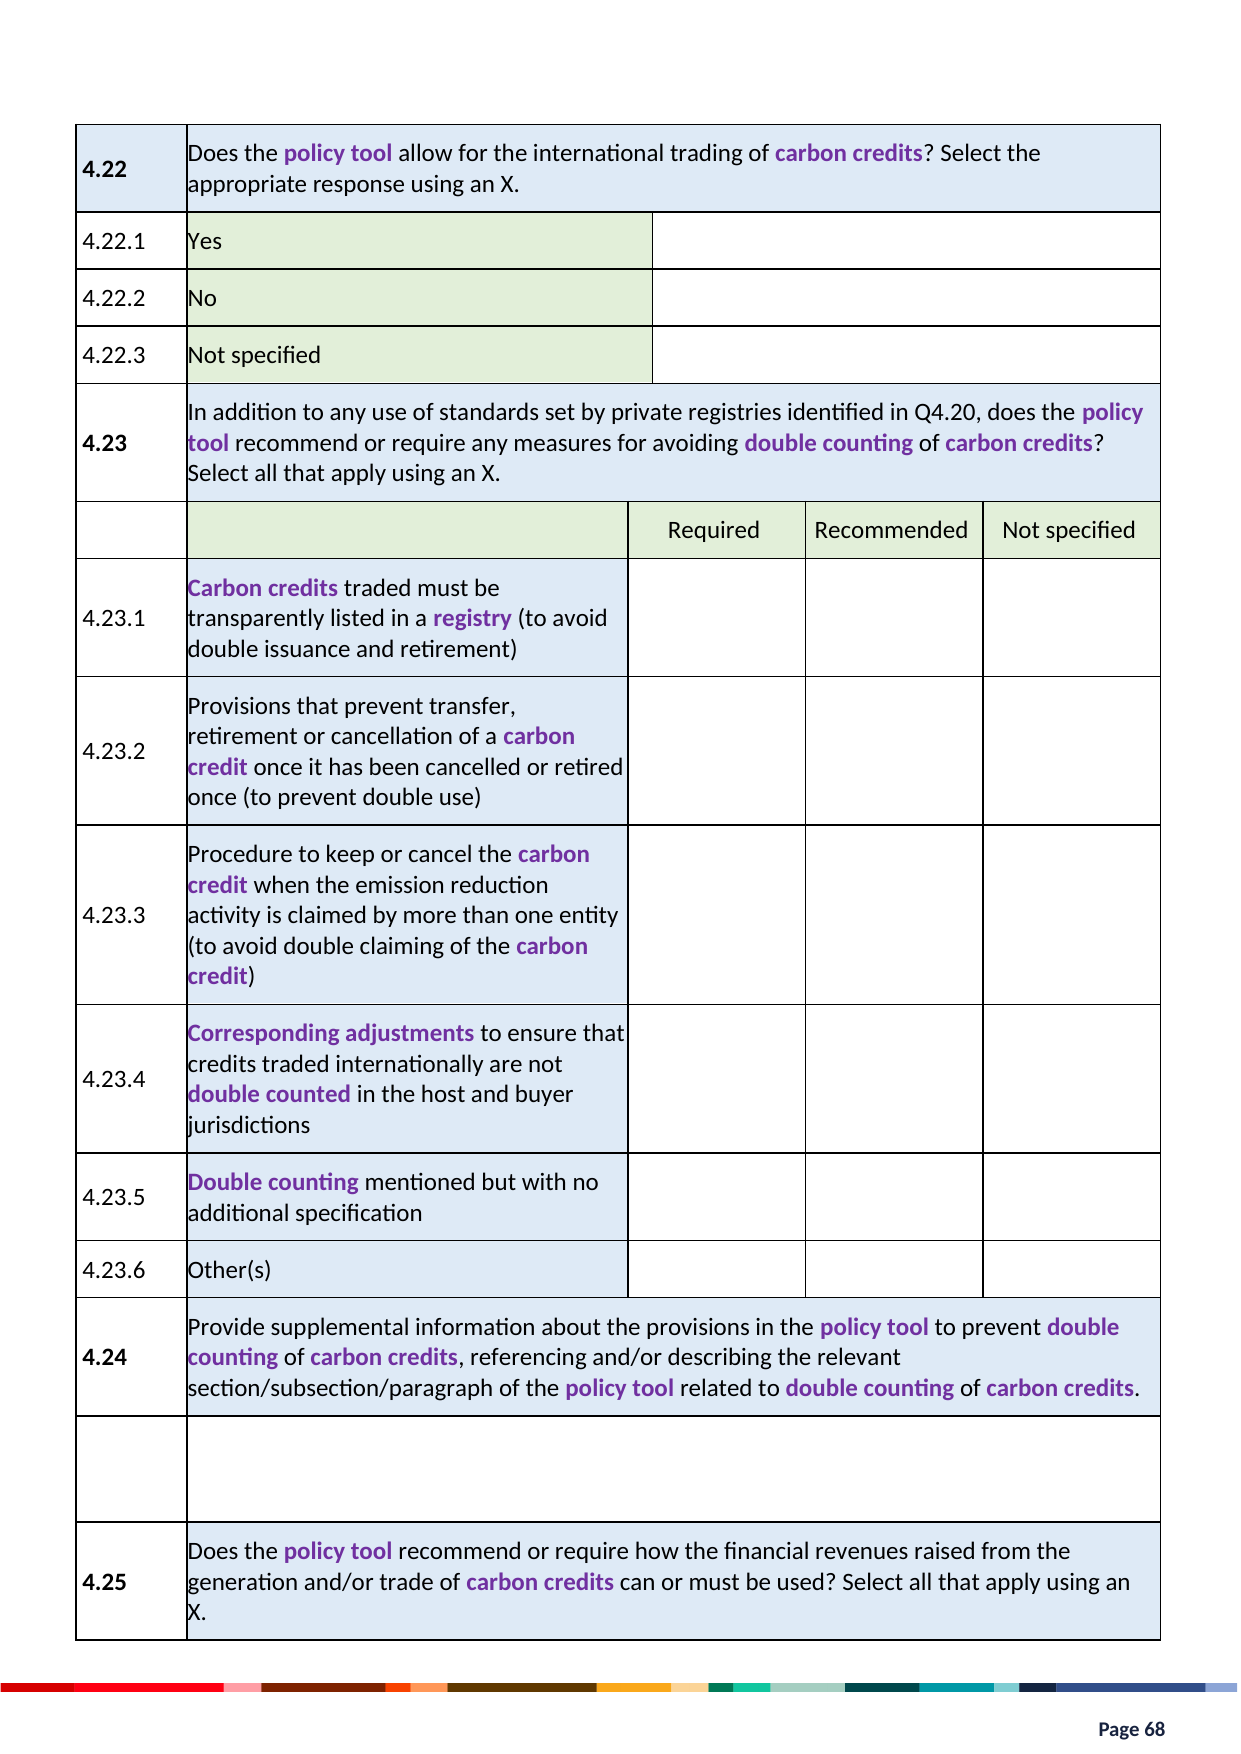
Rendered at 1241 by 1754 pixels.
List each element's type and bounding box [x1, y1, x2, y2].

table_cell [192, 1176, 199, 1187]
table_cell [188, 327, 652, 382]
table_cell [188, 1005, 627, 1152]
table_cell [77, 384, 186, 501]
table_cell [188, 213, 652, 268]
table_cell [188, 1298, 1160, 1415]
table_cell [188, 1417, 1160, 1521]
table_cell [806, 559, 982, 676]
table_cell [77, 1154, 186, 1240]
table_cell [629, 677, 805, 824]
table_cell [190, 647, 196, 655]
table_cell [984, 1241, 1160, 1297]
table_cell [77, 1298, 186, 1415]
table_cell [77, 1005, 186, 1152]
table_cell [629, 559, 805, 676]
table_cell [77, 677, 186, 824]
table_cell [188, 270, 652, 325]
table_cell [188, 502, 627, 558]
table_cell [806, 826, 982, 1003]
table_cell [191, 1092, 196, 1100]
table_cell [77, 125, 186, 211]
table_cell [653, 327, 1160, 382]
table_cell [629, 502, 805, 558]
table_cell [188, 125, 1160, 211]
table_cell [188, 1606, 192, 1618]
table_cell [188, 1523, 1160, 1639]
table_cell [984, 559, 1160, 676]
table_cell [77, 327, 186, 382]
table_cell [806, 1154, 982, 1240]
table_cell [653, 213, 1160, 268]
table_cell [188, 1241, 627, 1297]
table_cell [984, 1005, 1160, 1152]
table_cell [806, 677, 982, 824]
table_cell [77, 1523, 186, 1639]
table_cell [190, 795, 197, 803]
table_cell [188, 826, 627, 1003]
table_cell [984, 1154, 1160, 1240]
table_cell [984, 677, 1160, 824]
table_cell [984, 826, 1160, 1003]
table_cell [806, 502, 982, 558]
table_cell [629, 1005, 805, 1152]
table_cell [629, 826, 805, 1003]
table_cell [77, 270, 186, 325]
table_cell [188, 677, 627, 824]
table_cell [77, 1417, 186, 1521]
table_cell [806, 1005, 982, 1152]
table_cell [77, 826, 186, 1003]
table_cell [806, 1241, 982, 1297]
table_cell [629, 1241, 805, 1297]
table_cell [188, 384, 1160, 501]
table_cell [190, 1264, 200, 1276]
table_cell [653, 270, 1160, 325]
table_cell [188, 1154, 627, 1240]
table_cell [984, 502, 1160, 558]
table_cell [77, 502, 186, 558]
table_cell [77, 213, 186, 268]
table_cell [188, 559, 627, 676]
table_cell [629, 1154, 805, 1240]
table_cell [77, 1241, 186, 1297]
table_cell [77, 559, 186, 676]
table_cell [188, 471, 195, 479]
picture [0, 1683, 1236, 1692]
